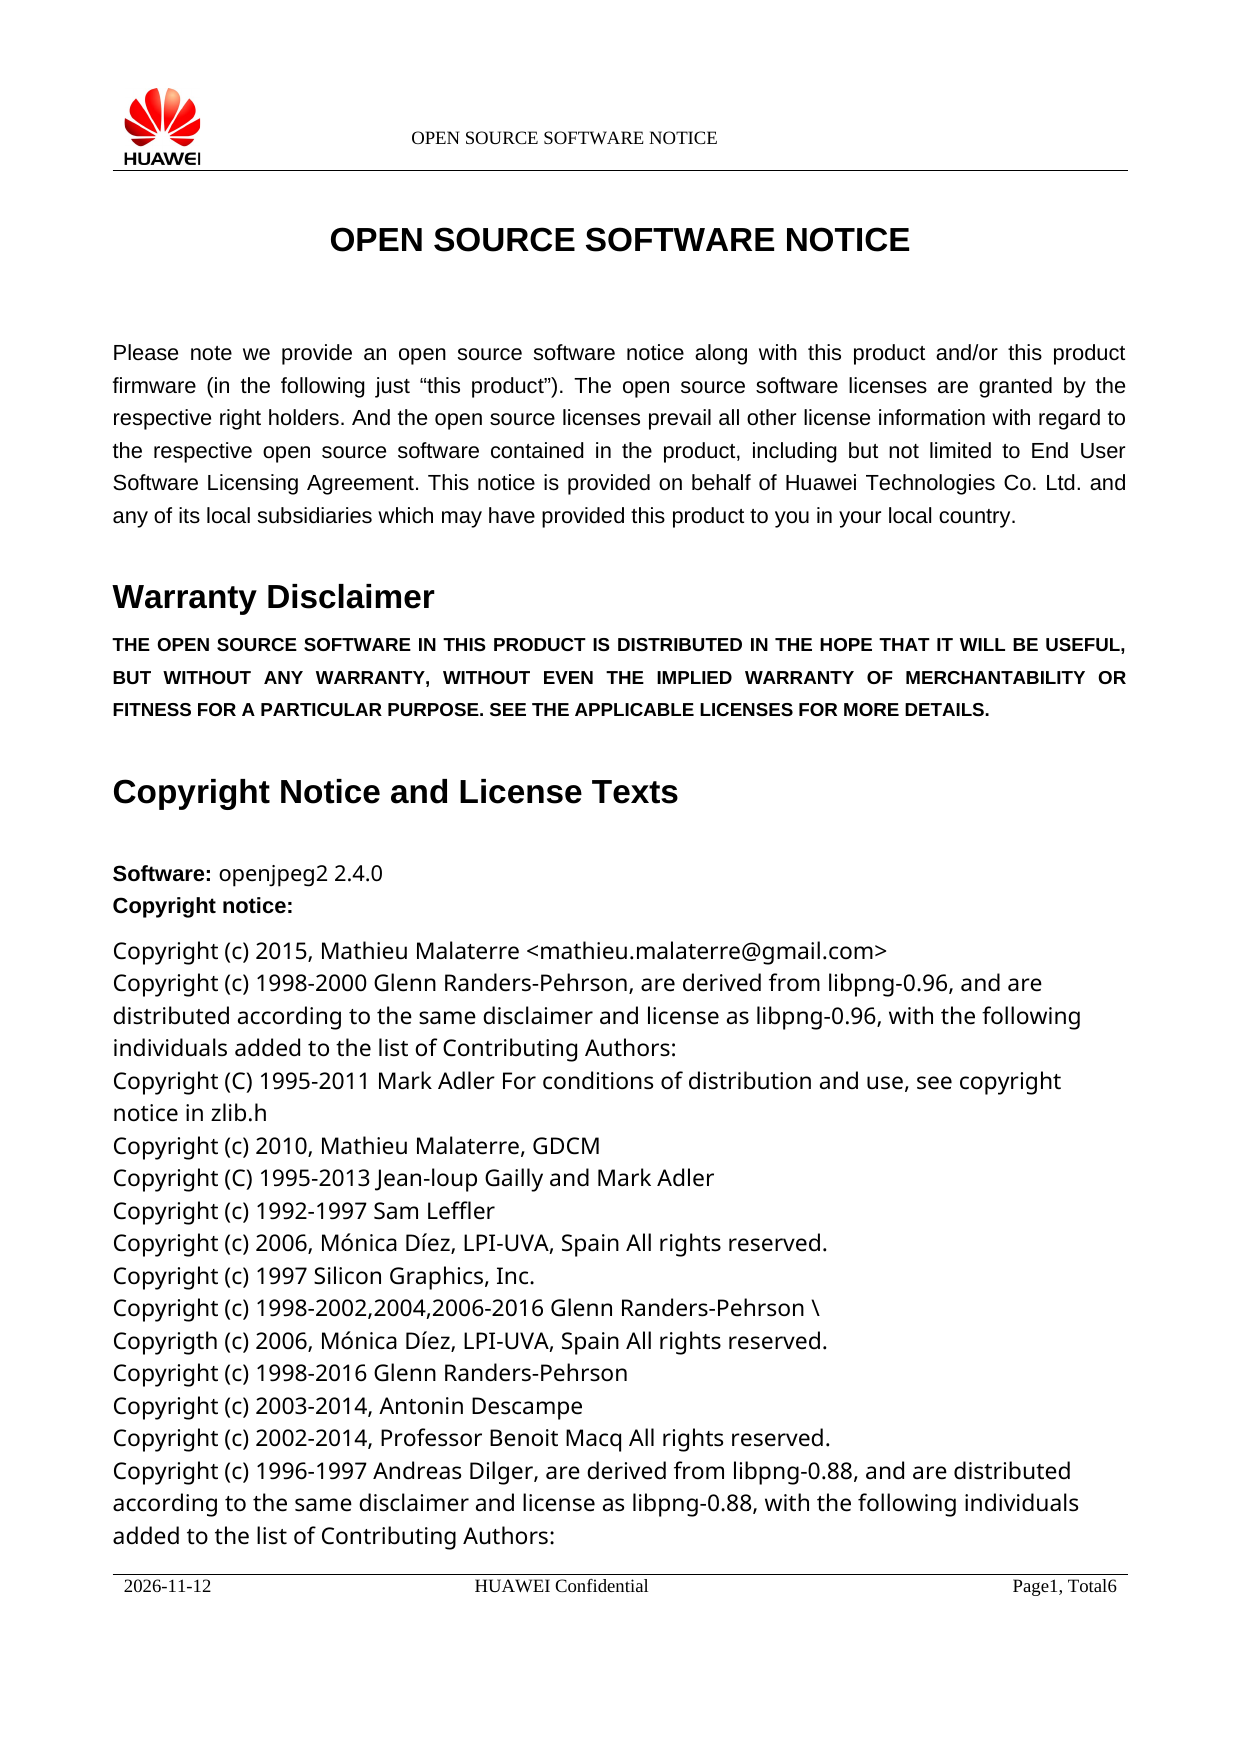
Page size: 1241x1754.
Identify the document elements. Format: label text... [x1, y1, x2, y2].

picture [124, 88, 201, 165]
text Copyright Notice and License Texts [112, 759, 1128, 824]
title Software: openjpeg2 2.4.0 [112, 856, 1128, 889]
text Please note we provide an open source software notice along with this product and/or this product firmware (in the following just “this product”). The open source software licenses are granted by the respective right holders. And the open source licenses prevail all other license information with regard to the respective open source software contained in the product, including but not limited to End User Software Licensing Agreement. This notice is provided on behalf of Huawei Technologies Co. Ltd. and any of its local subsidiaries which may have provided this product to you in your local country. [112, 336, 1128, 531]
text OPEN SOURCE SOFTWARE NOTICE [112, 206, 1128, 271]
text The open source software in this product is distributed in the hope that it will be useful, but WITHOUT ANY WARRANTY, without even the implied warranty of MERCHANTABILITY or FITNESS FOR A PARTICULAR PURPOSE. See the applicable licenses for more details. [112, 629, 1128, 726]
text Copyright notice: [112, 889, 1128, 921]
text Warranty Disclaimer [112, 564, 1128, 629]
